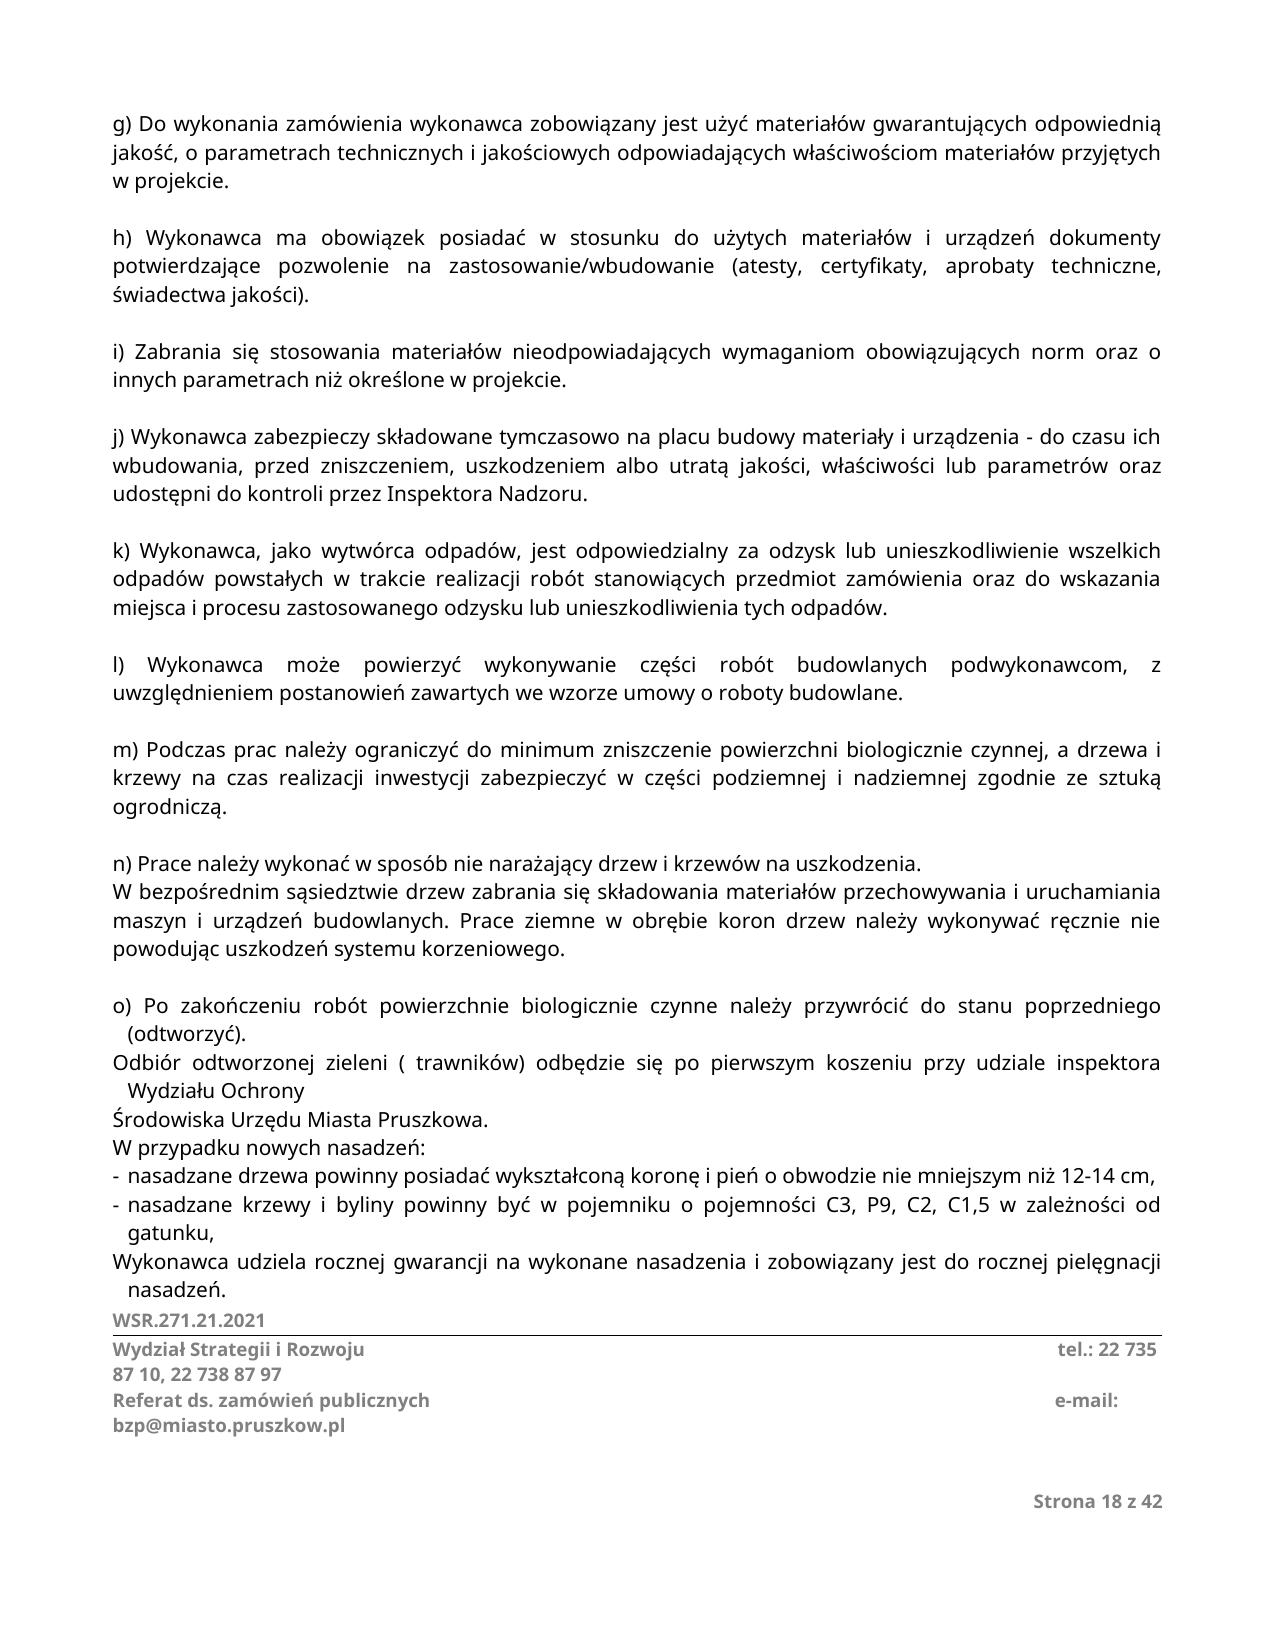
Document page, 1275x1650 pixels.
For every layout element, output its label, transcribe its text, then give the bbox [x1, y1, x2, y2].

text i) Zabrania się stosowania materiałów nieodpowiadających wymaganiom obowiązujących norm oraz o innych parametrach niż określone w projekcie. [112, 337, 1162, 394]
text Środowiska Urzędu Miasta Pruszkowa. [112, 1105, 1162, 1133]
text Wykonawca udziela rocznej gwarancji na wykonane nasadzenia i zobowiązany jest do rocznej pielęgnacji nasadzeń. [112, 1247, 1162, 1304]
text W bezpośrednim sąsiedztwie drzew zabrania się składowania materiałów przechowywania i uruchamiania maszyn i urządzeń budowlanych. Prace ziemne w obrębie koron drzew należy wykonywać ręcznie nie powodując uszkodzeń systemu korzeniowego. [112, 877, 1162, 963]
text - nasadzane drzewa powinny posiadać wykształconą koronę i pień o obwodzie nie mniejszym niż 12-14 cm, [112, 1162, 1162, 1190]
text n) Prace należy wykonać w sposób nie narażający drzew i krzewów na uszkodzenia. [112, 849, 1162, 877]
text - nasadzane krzewy i byliny powinny być w pojemniku o pojemności C3, P9, C2, C1,5 w zależności od gatunku, [112, 1190, 1162, 1247]
text h) Wykonawca ma obowiązek posiadać w stosunku do użytych materiałów i urządzeń dokumenty potwierdzające pozwolenie na zastosowanie/wbudowanie (atesty, certyfikaty, aprobaty techniczne, świadectwa jakości). [112, 223, 1162, 308]
text m) Podczas prac należy ograniczyć do minimum zniszczenie powierzchni biologicznie czynnej, a drzewa i krzewy na czas realizacji inwestycji zabezpieczyć w części podziemnej i nadziemnej zgodnie ze sztuką ogrodniczą. [112, 735, 1162, 820]
text g) Do wykonania zamówienia wykonawca zobowiązany jest użyć materiałów gwarantujących odpowiednią jakość, o parametrach technicznych i jakościowych odpowiadających właściwościom materiałów przyjętych w projekcie. [112, 109, 1162, 195]
text l) Wykonawca może powierzyć wykonywanie części robót budowlanych podwykonawcom, z uwzględnieniem postanowień zawartych we wzorze umowy o roboty budowlane. [112, 650, 1162, 707]
text k) Wykonawca, jako wytwórca odpadów, jest odpowiedzialny za odzysk lub unieszkodliwienie wszelkich odpadów powstałych w trakcie realizacji robót stanowiących przedmiot zamówienia oraz do wskazania miejsca i procesu zastosowanego odzysku lub unieszkodliwienia tych odpadów. [112, 536, 1162, 621]
text W przypadku nowych nasadzeń: [112, 1133, 1162, 1162]
text j) Wykonawca zabezpieczy składowane tymczasowo na placu budowy materiały i urządzenia - do czasu ich wbudowania, przed zniszczeniem, uszkodzeniem albo utratą jakości, właściwości lub parametrów oraz udostępni do kontroli przez Inspektora Nadzoru. [112, 422, 1162, 508]
text Odbiór odtworzonej zieleni ( trawników) odbędzie się po pierwszym koszeniu przy udziale inspektora Wydziału Ochrony [112, 1048, 1162, 1105]
text o) Po zakończeniu robót powierzchnie biologicznie czynne należy przywrócić do stanu poprzedniego (odtworzyć). [112, 991, 1162, 1048]
